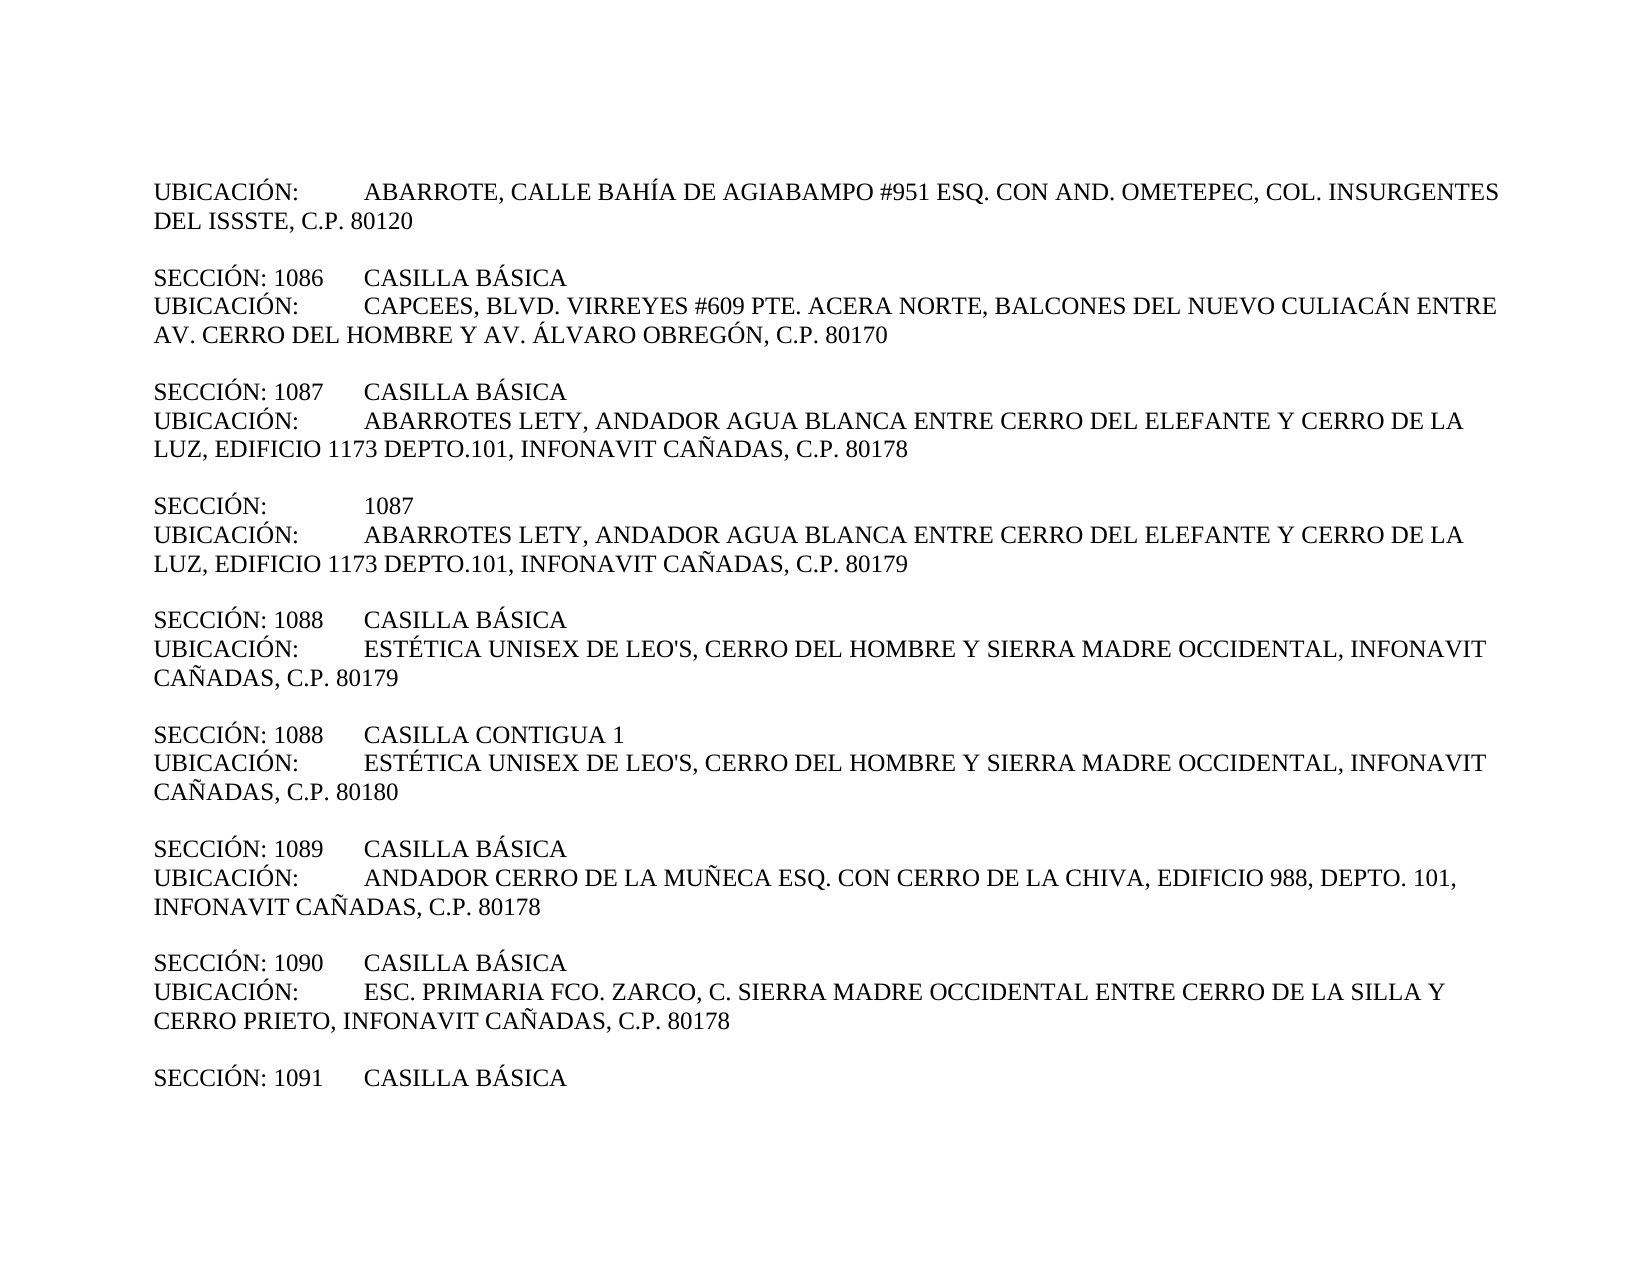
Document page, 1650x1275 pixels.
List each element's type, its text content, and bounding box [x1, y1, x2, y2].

text UBICACIÓN: ESTÉTICA UNISEX DE LEO'S, CERRO DEL HOMBRE Y SIERRA MADRE OCCIDENTAL, INFONAVIT CAÑADAS, C.P. 80180 [153, 748, 1502, 806]
text SECCIÓN: 1091 CASILLA BÁSICA [153, 1063, 1502, 1091]
text UBICACIÓN: ABARROTES LETY, ANDADOR AGUA BLANCA ENTRE CERRO DEL ELEFANTE Y CERRO DE LA LUZ, EDIFICIO 1173 DEPTO.101, INFONAVIT CAÑADAS, C.P. 80178 [153, 406, 1502, 463]
text UBICACIÓN: ABARROTE, CALLE BAHÍA DE AGIABAMPO #951 ESQ. CON AND. OMETEPEC, COL. INSURGENTES DEL ISSSTE, C.P. 80120 [153, 177, 1502, 235]
text UBICACIÓN: ESC. PRIMARIA FCO. ZARCO, C. SIERRA MADRE OCCIDENTAL ENTRE CERRO DE LA SILLA Y CERRO PRIETO, INFONAVIT CAÑADAS, C.P. 80178 [153, 977, 1502, 1034]
text UBICACIÓN: CAPCEES, BLVD. VIRREYES #609 PTE. ACERA NORTE, BALCONES DEL NUEVO CULIACÁN ENTRE AV. CERRO DEL HOMBRE Y AV. ÁLVARO OBREGÓN, C.P. 80170 [153, 291, 1502, 349]
text SECCIÓN: 1088 CASILLA CONTIGUA 1 [153, 720, 1502, 748]
text SECCIÓN: 1089 CASILLA BÁSICA [153, 834, 1502, 863]
text SECCIÓN: 1087 [153, 491, 1502, 520]
text SECCIÓN: 1090 CASILLA BÁSICA [153, 948, 1502, 977]
text SECCIÓN: 1087 CASILLA BÁSICA [153, 377, 1502, 406]
text UBICACIÓN: ESTÉTICA UNISEX DE LEO'S, CERRO DEL HOMBRE Y SIERRA MADRE OCCIDENTAL, INFONAVIT CAÑADAS, C.P. 80179 [153, 634, 1502, 692]
text UBICACIÓN: ANDADOR CERRO DE LA MUÑECA ESQ. CON CERRO DE LA CHIVA, EDIFICIO 988, DEPTO. 101, INFONAVIT CAÑADAS, C.P. 80178 [153, 863, 1502, 920]
text SECCIÓN: 1086 CASILLA BÁSICA [153, 263, 1502, 291]
text UBICACIÓN: ABARROTES LETY, ANDADOR AGUA BLANCA ENTRE CERRO DEL ELEFANTE Y CERRO DE LA LUZ, EDIFICIO 1173 DEPTO.101, INFONAVIT CAÑADAS, C.P. 80179 [153, 520, 1502, 577]
text SECCIÓN: 1088 CASILLA BÁSICA [153, 606, 1502, 634]
